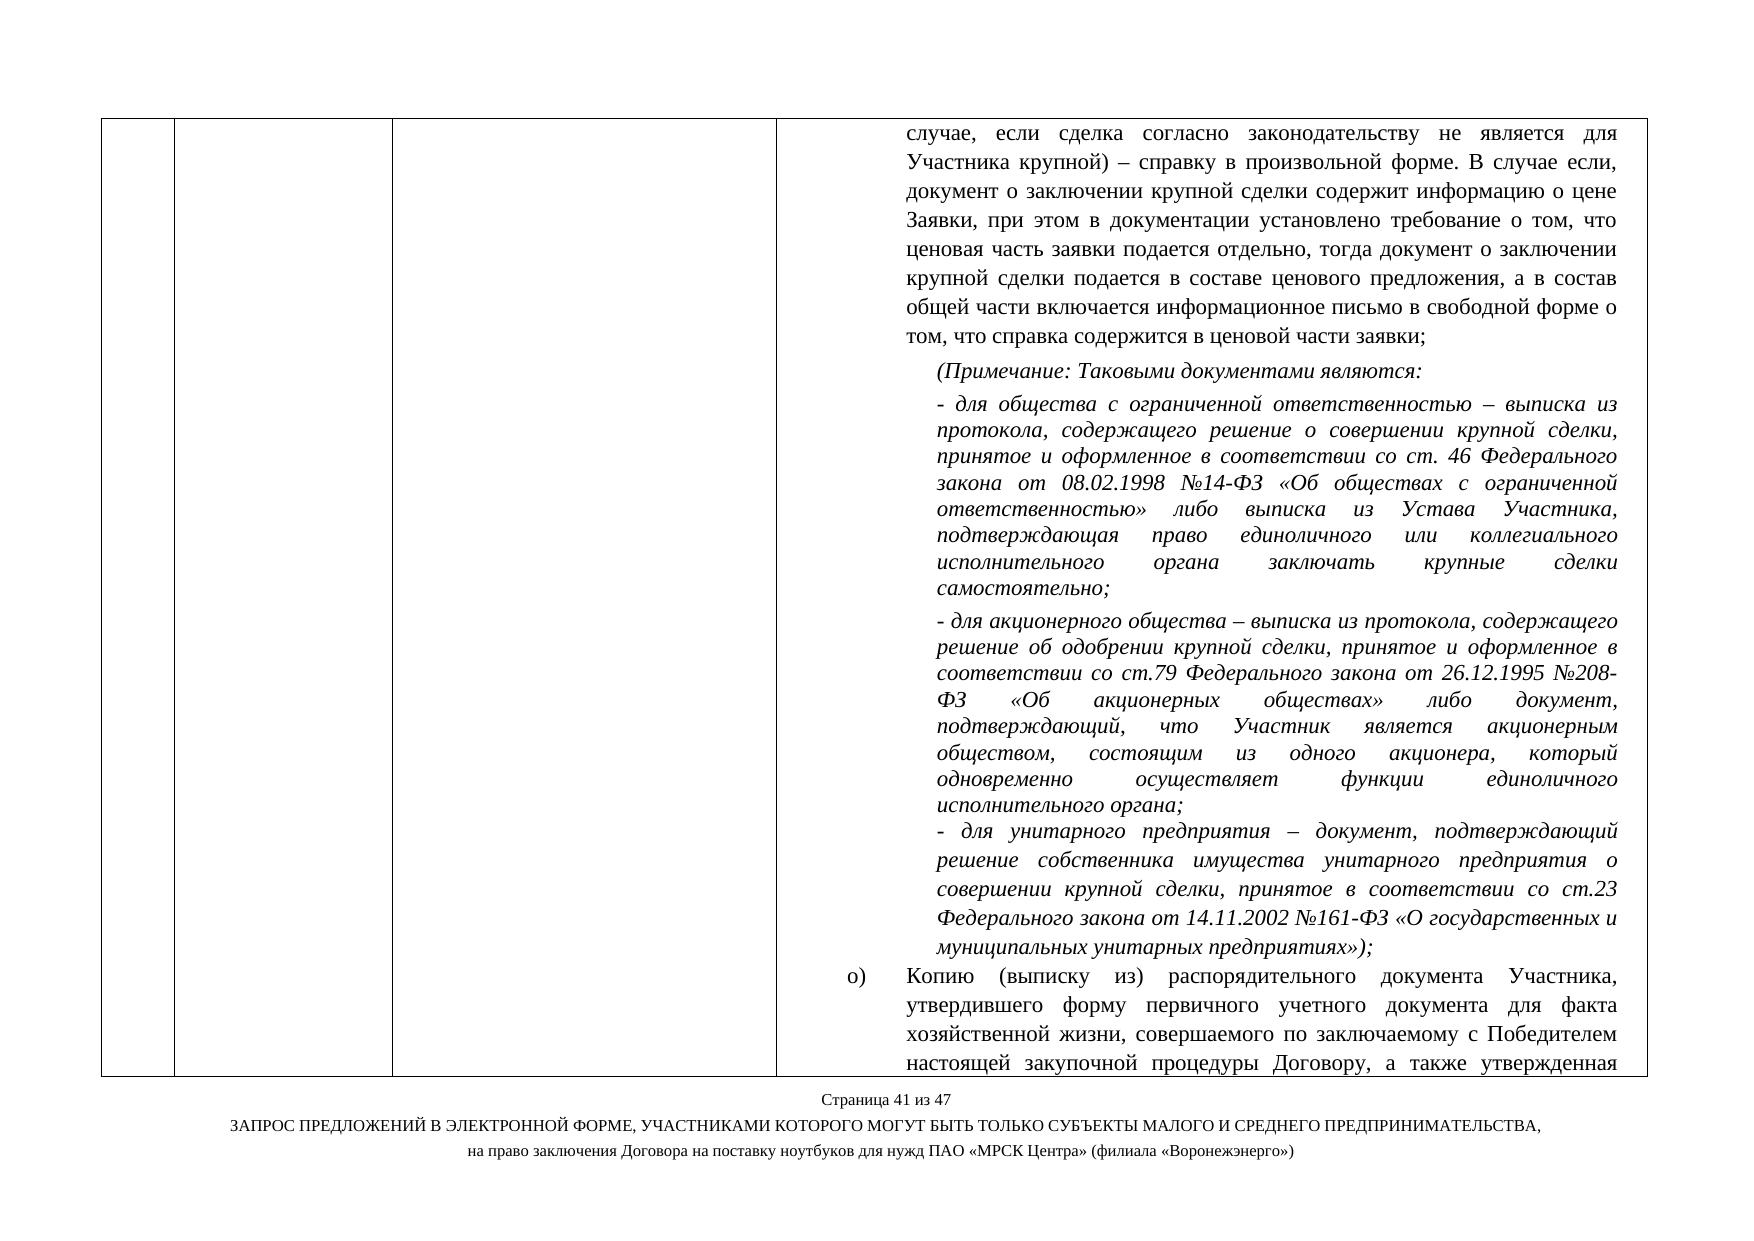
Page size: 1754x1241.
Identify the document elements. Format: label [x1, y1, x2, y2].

table_cell [393, 119, 776, 1076]
table_cell [175, 119, 392, 1076]
table_cell [777, 119, 1647, 1076]
table_cell [102, 119, 174, 1076]
